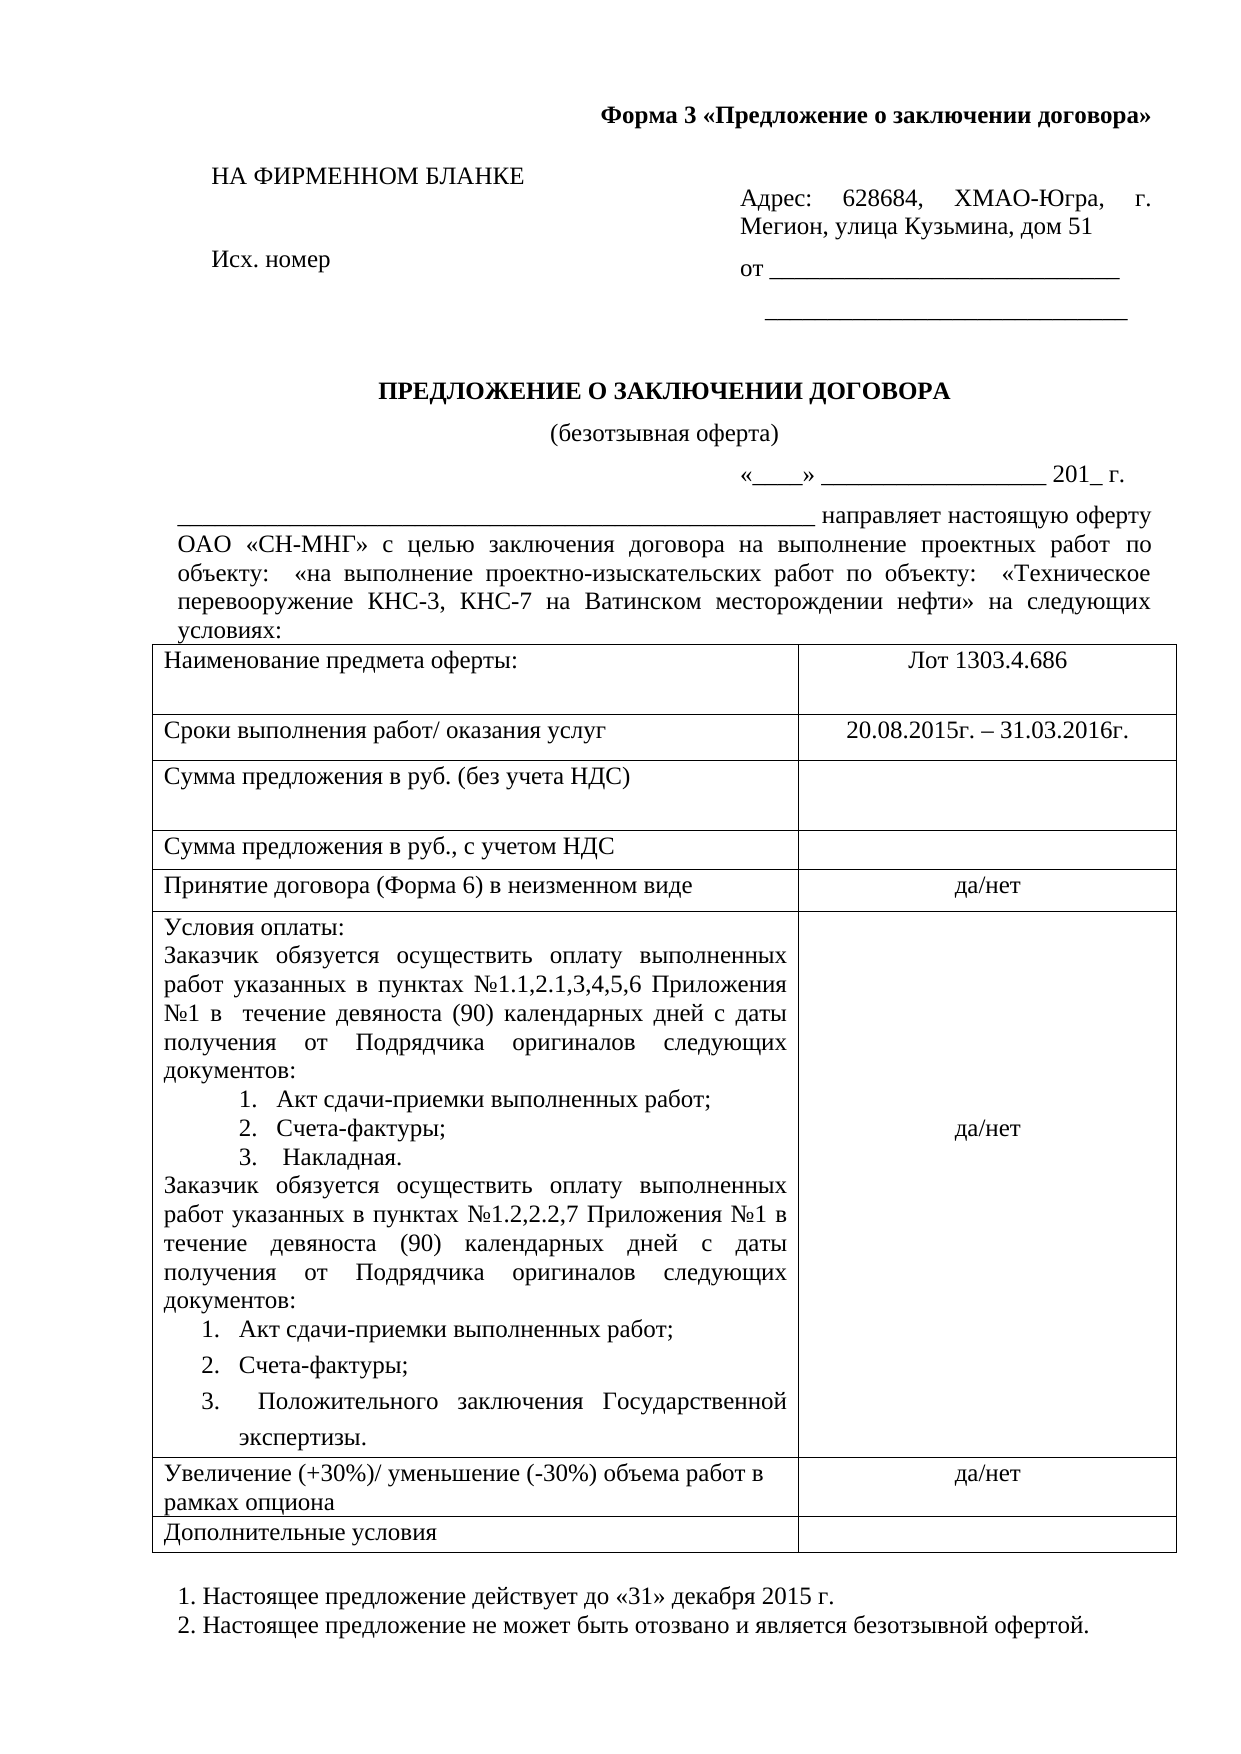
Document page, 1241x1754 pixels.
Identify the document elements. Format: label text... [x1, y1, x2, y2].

text «____» __________________ 201_ г. [740, 459, 1152, 488]
table_cell Условия оплаты: Заказчик обязуется осуществить оплату выполненных работ указанных в пунктах №1.1,2.1,3,4,5,6 Приложения №1 в течение девяноста (90) календарных дней с даты получения от Подрядчика оригиналов следующих документов: Акт сдачи-приемки выполненных работ; Счета-фактуры; Накладная. Заказчик обязуется осуществить оплату выполненных работ указанных в пунктах №1.2,2.2,7 Приложения №1 в течение девяноста (90) календарных дней с даты получения от Подрядчика оригиналов следующих документов: Акт сдачи-приемки выполненных работ; Счета-фактуры; Положительного заключения Государственной экспертизы. [153, 912, 798, 1457]
table_cell 20.08.2015г. – 31.03.2016г. [799, 715, 1176, 760]
text (безотзывная оферта) [177, 418, 1152, 446]
text Форма 3 «Предложение о заключении договора» [177, 100, 1152, 129]
table_cell [799, 761, 1176, 830]
text 1. Настоящее предложение действует до «31» декабря 2015 г. [177, 1581, 1152, 1610]
table_cell да/нет [799, 912, 1176, 1457]
text _____________________________ [740, 294, 1152, 323]
text ___________________________________________________ направляет настоящую оферту ОАО «СН-МНГ» с целью заключения договора на выполнение проектных работ по объекту: «на выполнение проектно-изыскательских работ по объекту: «Техническое перевооружение КНС-3, КНС-7 на Ватинском месторождении нефти» на следующих условиях: [177, 500, 1152, 644]
table_header Наименование предмета оферты: [153, 645, 798, 714]
table_cell да/нет [799, 1458, 1176, 1516]
table_cell Принятие договора (Форма 6) в неизменном виде [153, 870, 798, 911]
text ПРЕДЛОЖЕНИЕ О ЗАКЛЮЧЕНИИ ДОГОВОРА [177, 376, 1152, 405]
table_header Лот 1303.4.686 [799, 645, 1176, 714]
text от ____________________________ [740, 253, 1152, 281]
table_cell Увеличение (+30%)/ уменьшение (-30%) объема работ в рамках опциона [153, 1458, 798, 1516]
text 2. Настоящее предложение не может быть отозвано и является безотзывной офертой. [177, 1610, 1152, 1639]
table_cell [799, 1517, 1176, 1552]
text Адрес: 628684, ХМАО-Югра, г. Мегион, улица Кузьмина, дом 51 [740, 183, 1152, 240]
table_cell да/нет [799, 870, 1176, 911]
table_cell Дополнительные условия [153, 1517, 798, 1552]
table_cell Сумма предложения в руб., с учетом НДС [153, 831, 798, 869]
table_cell Сроки выполнения работ/ оказания услуг [153, 715, 798, 760]
table_cell Сумма предложения в руб. (без учета НДС) [153, 761, 798, 830]
table_cell [799, 831, 1176, 869]
